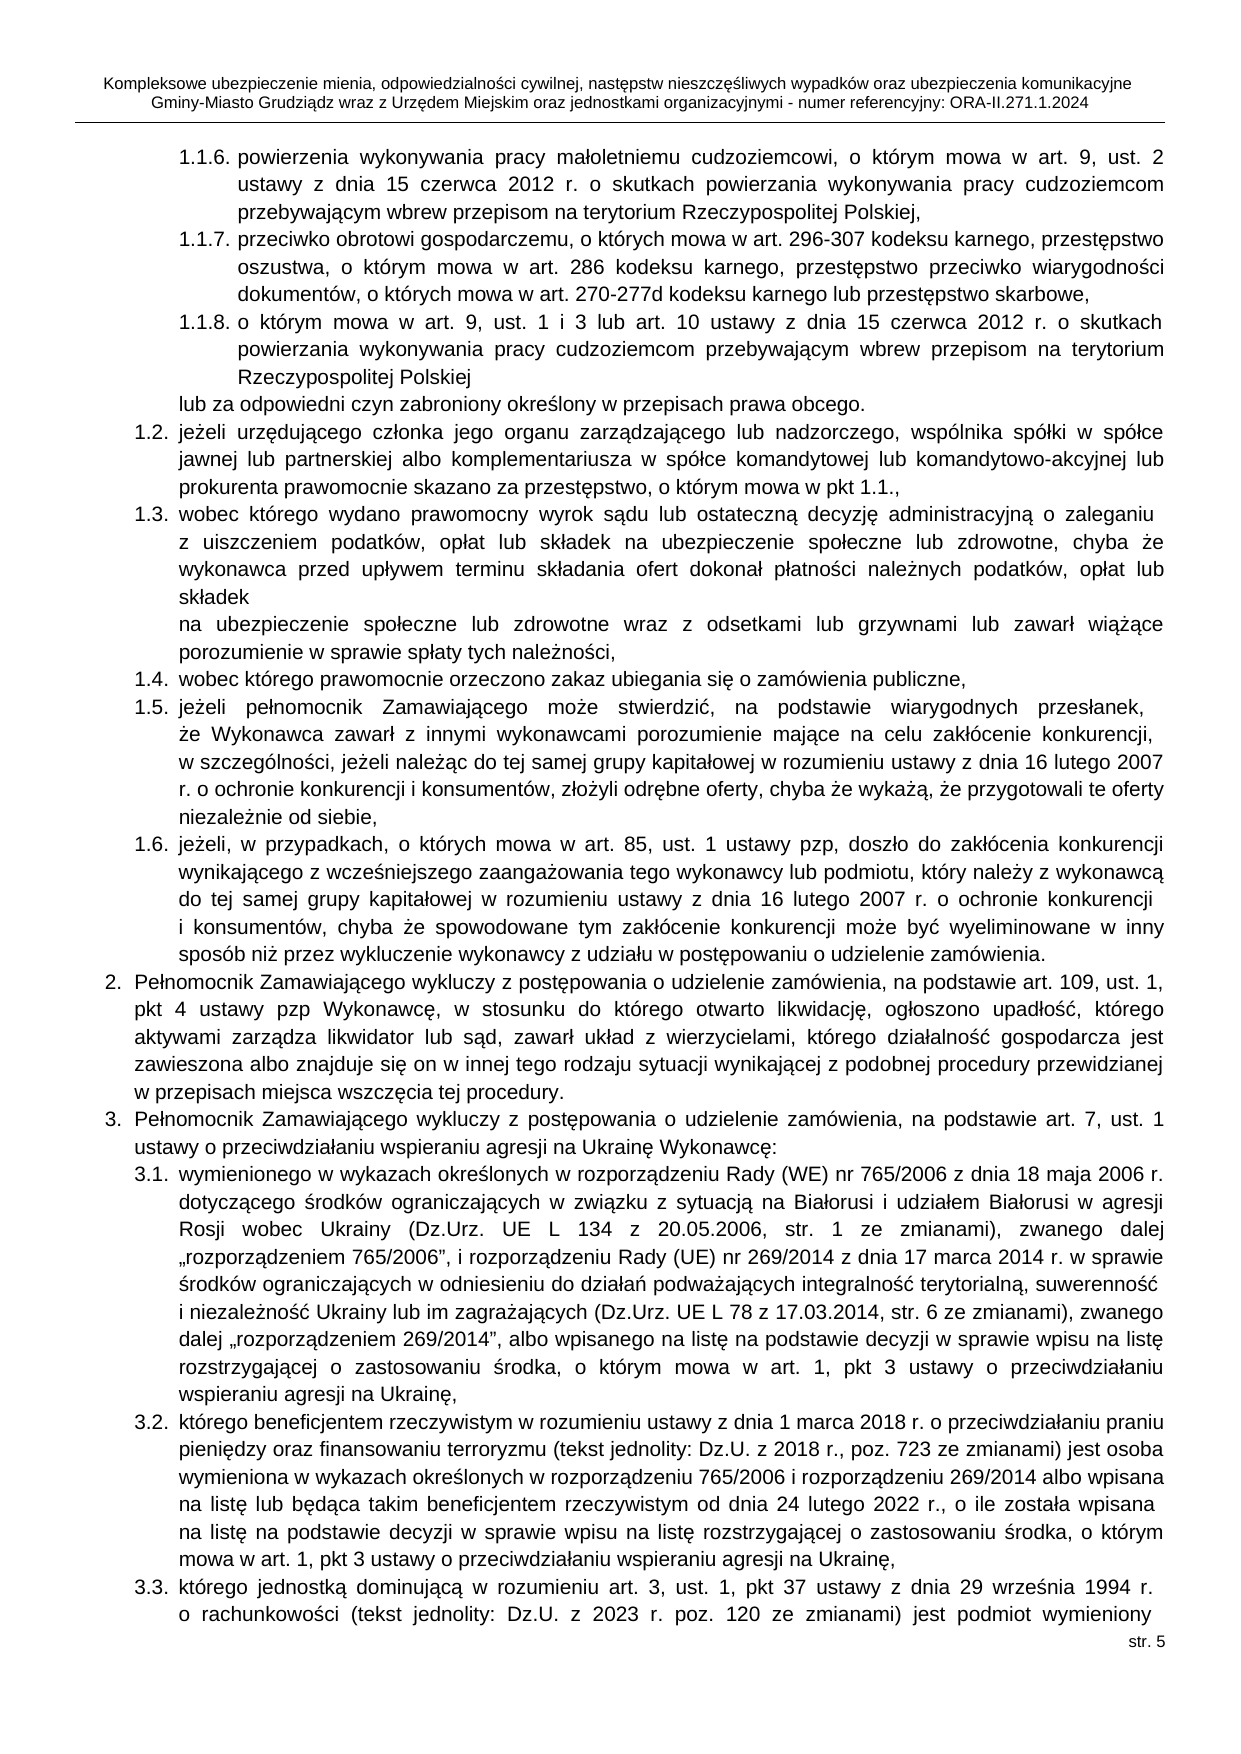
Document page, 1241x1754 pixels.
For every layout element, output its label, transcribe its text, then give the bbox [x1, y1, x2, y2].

list którego beneficjentem rzeczywistym w rozumieniu ustawy z dnia 1 marca 2018 r. o przeciwdziałaniu praniu pieniędzy oraz finansowaniu terroryzmu (tekst jednolity: Dz.U. z 2018 r., poz. 723 ze zmianami) jest osoba wymieniona w wykazach określonych w rozporządzeniu 765/2006 i rozporządzeniu 269/2014 albo wpisana na listę lub będąca takim beneficjentem rzeczywistym od dnia 24 lutego 2022 r., o ile została wpisana na listę na podstawie decyzji w sprawie wpisu na listę rozstrzygającej o zastosowaniu środka, o którym mowa w art. 1, pkt 3 ustawy o przeciwdziałaniu wspieraniu agresji na Ukrainę, [134, 1409, 1165, 1571]
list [134, 1574, 1165, 1626]
list jeżeli pełnomocnik Zamawiającego może stwierdzić, na podstawie wiarygodnych przesłanek, że Wykonawca zawarł z innymi wykonawcami porozumienie mające na celu zakłócenie konkurencji, w szczególności, jeżeli należąc do tej samej grupy kapitałowej w rozumieniu ustawy z dnia 16 lutego 2007 r. o ochronie konkurencji i konsumentów, złożyli odrębne oferty, chyba że wykażą, że przygotowali te oferty niezależnie od siebie, [134, 694, 1165, 828]
list przeciwko obrotowi gospodarczemu, o których mowa w art. 296-307 kodeksu karnego, przestępstwo oszustwa, o którym mowa w art. 286 kodeksu karnego, przestępstwo przeciwko wiarygodności dokumentów, o których mowa w art. 270-277d kodeksu karnego lub przestępstwo skarbowe, [178, 227, 1165, 306]
list jeżeli, w przypadkach, o których mowa w art. 85, ust. 1 ustawy pzp, doszło do zakłócenia konkurencji wynikającego z wcześniejszego zaangażowania tego wykonawcy lub podmiotu, który należy z wykonawcą do tej samej grupy kapitałowej w rozumieniu ustawy z dnia 16 lutego 2007 r. o ochronie konkurencji i konsumentów, chyba że spowodowane tym zakłócenie konkurencji może być wyeliminowane w inny sposób niż przez wykluczenie wykonawcy z udziału w postępowaniu o udzielenie zamówienia. [134, 832, 1165, 966]
list powierzenia wykonywania pracy małoletniemu cudzoziemcowi, o którym mowa w art. 9, ust. 2 ustawy z dnia 15 czerwca 2012 r. o skutkach powierzania wykonywania pracy cudzoziemcom przebywającym wbrew przepisom na terytorium Rzeczypospolitej Polskiej, [178, 144, 1165, 223]
list Pełnomocnik Zamawiającego wykluczy z postępowania o udzielenie zamówienia, na podstawie art. 7, ust. 1 ustawy o przeciwdziałaniu wspieraniu agresji na Ukrainę Wykonawcę: [104, 1107, 1165, 1158]
list o którym mowa w art. 9, ust. 1 i 3 lub art. 10 ustawy z dnia 15 czerwca 2012 r. o skutkach powierzania wykonywania pracy cudzoziemcom przebywającym wbrew przepisom na terytorium Rzeczypospolitej Polskiej [178, 309, 1165, 388]
list wobec którego prawomocnie orzeczono zakaz ubiegania się o zamówienia publiczne, [134, 667, 1165, 691]
list Pełnomocnik Zamawiającego wykluczy z postępowania o udzielenie zamówienia, na podstawie art. 109, ust. 1, pkt 4 ustawy pzp Wykonawcę, w stosunku do którego otwarto likwidację, ogłoszono upadłość, którego aktywami zarządza likwidator lub sąd, zawarł układ z wierzycielami, którego działalność gospodarcza jest zawieszona albo znajduje się on w innej tego rodzaju sytuacji wynikającej z podobnej procedury przewidzianej w przepisach miejsca wszczęcia tej procedury. [104, 969, 1165, 1103]
list wobec którego wydano prawomocny wyrok sądu lub ostateczną decyzję administracyjną o zaleganiu z uiszczeniem podatków, opłat lub składek na ubezpieczenie społeczne lub zdrowotne, chyba że wykonawca przed upływem terminu składania ofert dokonał płatności należnych podatków, opłat lub składek na ubezpieczenie społeczne lub zdrowotne wraz z odsetkami lub grzywnami lub zawarł wiążące porozumienie w sprawie spłaty tych należności, [134, 502, 1165, 663]
list wymienionego w wykazach określonych w rozporządzeniu Rady (WE) nr 765/2006 z dnia 18 maja 2006 r. dotyczącego środków ograniczających w związku z sytuacją na Białorusi i udziałem Białorusi w agresji Rosji wobec Ukrainy (Dz.Urz. UE L 134 z 20.05.2006, str. 1 ze zmianami), zwanego dalej „rozporządzeniem 765/2006”, i rozporządzeniu Rady (UE) nr 269/2014 z dnia 17 marca 2014 r. w sprawie środków ograniczających w odniesieniu do działań podważających integralność terytorialną, suwerenność i niezależność Ukrainy lub im zagrażających (Dz.Urz. UE L 78 z 17.03.2014, str. 6 ze zmianami), zwanego dalej „rozporządzeniem 269/2014”, albo wpisanego na listę na podstawie decyzji w sprawie wpisu na listę rozstrzygającej o zastosowaniu środka, o którym mowa w art. 1, pkt 3 ustawy o przeciwdziałaniu wspieraniu agresji na Ukrainę, [134, 1162, 1165, 1406]
list jeżeli urzędującego członka jego organu zarządzającego lub nadzorczego, wspólnika spółki w spółce jawnej lub partnerskiej albo komplementariusza w spółce komandytowej lub komandytowo-akcyjnej lub prokurenta prawomocnie skazano za przestępstwo, o którym mowa w pkt 1.1., [134, 419, 1165, 498]
text lub za odpowiedni czyn zabroniony określony w przepisach prawa obcego. [75, 392, 1165, 416]
